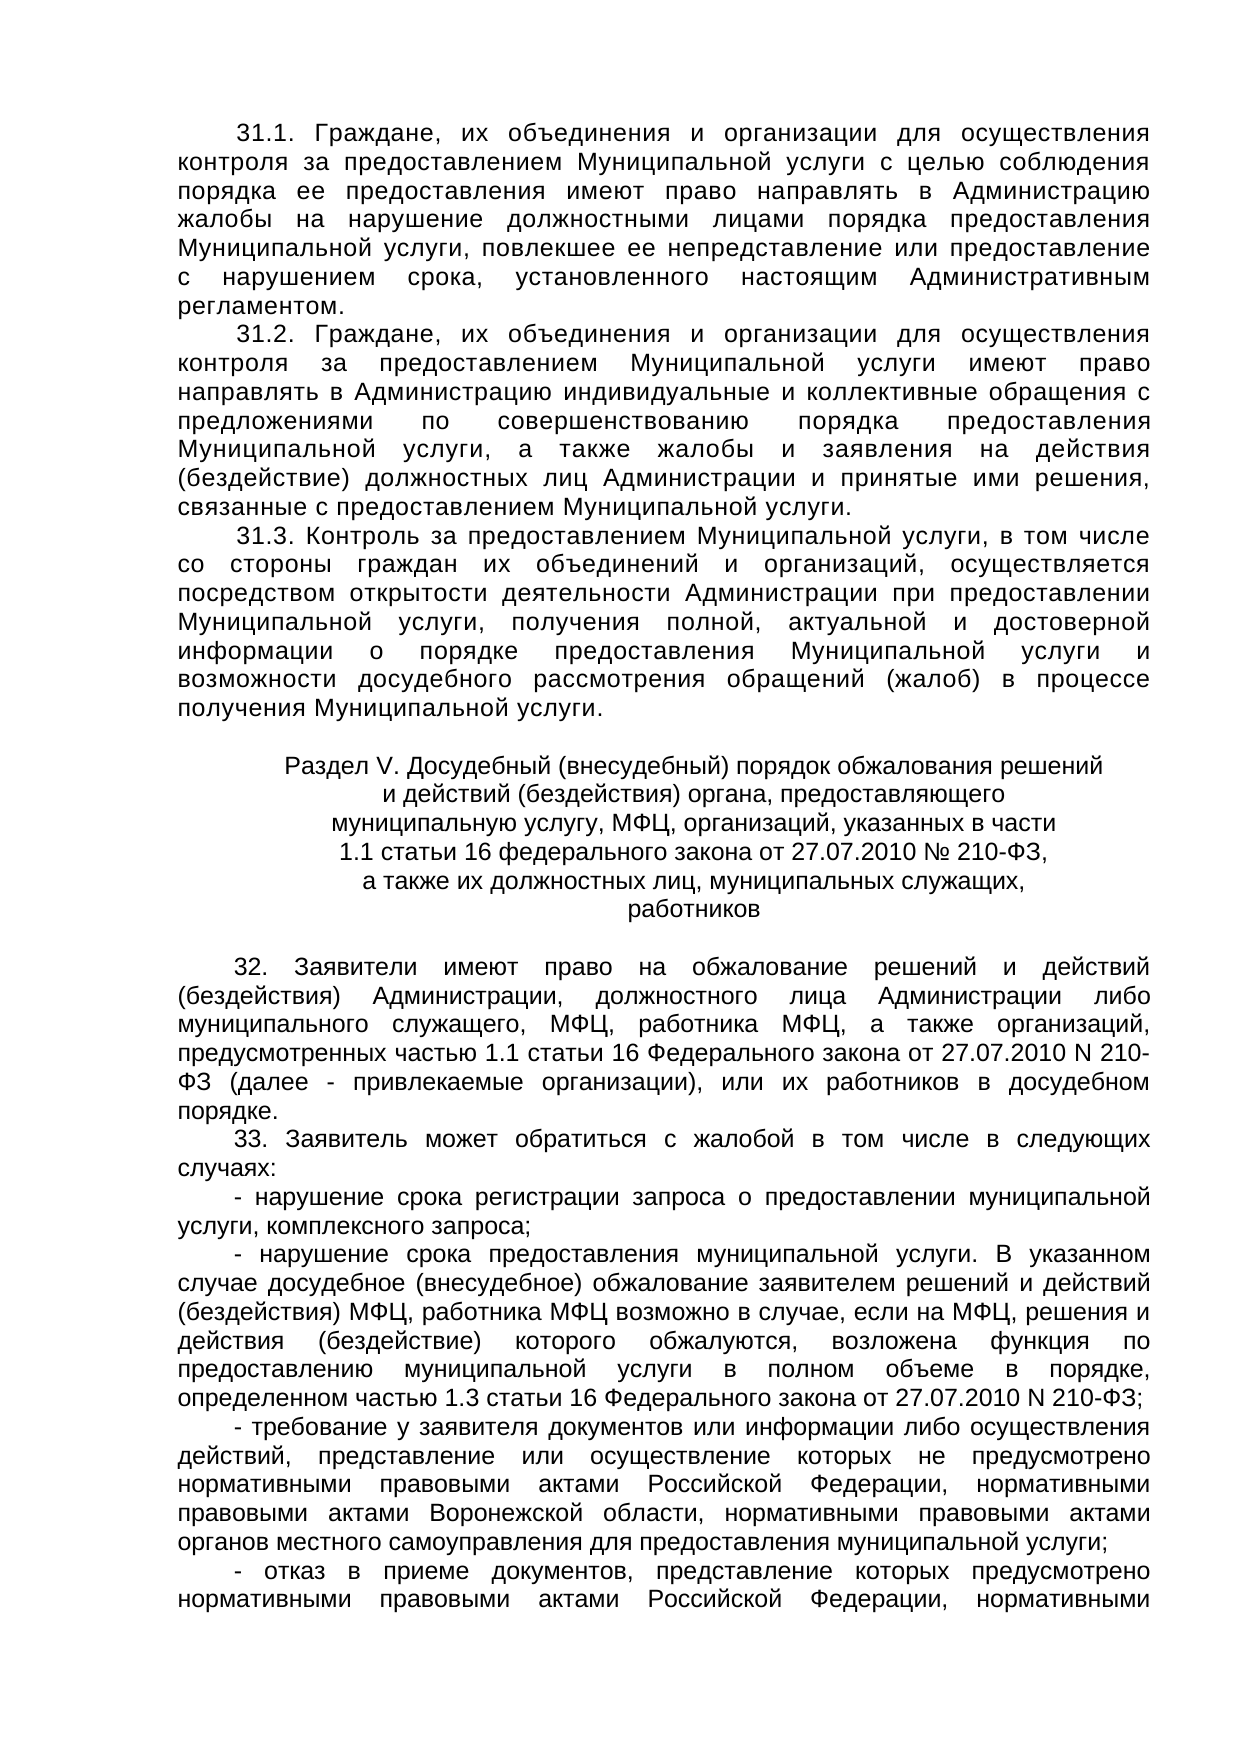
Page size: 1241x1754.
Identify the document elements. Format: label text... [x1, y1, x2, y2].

text муниципальную услугу, МФЦ, организаций, указанных в части [177, 808, 1152, 837]
text - нарушение срока регистрации запроса о предоставлении муниципальной услуги, комплексного запроса; [177, 1182, 1152, 1239]
text 32. Заявители имеют право на обжалование решений и действий (бездействия) Администрации, должностного лица Администрации либо муниципального служащего, МФЦ, работника МФЦ, а также организаций, предусмотренных частью 1.1 статьи 16 Федерального закона от 27.07.2010 N 210-ФЗ (далее - привлекаемые организации), или их работников в досудебном порядке. [177, 952, 1152, 1124]
text 1.1 статьи 16 федерального закона от 27.07.2010 № 210-ФЗ, [177, 837, 1152, 866]
text - требование у заявителя документов или информации либо осуществления действий, представление или осуществление которых не предусмотрено нормативными правовыми актами Российской Федерации, нормативными правовыми актами Воронежской области, нормативными правовыми актами органов местного самоуправления для предоставления муниципальной услуги; [177, 1412, 1152, 1556]
text - нарушение срока предоставления муниципальной услуги. В указанном случае досудебное (внесудебное) обжалование заявителем решений и действий (бездействия) МФЦ, работника МФЦ возможно в случае, если на МФЦ, решения и действия (бездействие) которого обжалуются, возложена функция по предоставлению муниципальной услуги в полном объеме в порядке, определенном частью 1.3 статьи 16 Федерального закона от 27.07.2010 N 210-ФЗ; [177, 1239, 1152, 1412]
text 31.3. Контроль за предоставлением Муниципальной услуги, в том числе со стороны граждан их объединений и организаций, осуществляется посредством открытости деятельности Администрации при предоставлении Муниципальной услуги, получения полной, актуальной и достоверной информации о порядке предоставления Муниципальной услуги и возможности досудебного рассмотрения обращений (жалоб) в процессе получения Муниципальной услуги. [177, 521, 1152, 722]
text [177, 1556, 1152, 1613]
text 31.2. Граждане, их объединения и организации для осуществления контроля за предоставлением Муниципальной услуги имеют право направлять в Администрацию индивидуальные и коллективные обращения с предложениями по совершенствованию порядка предоставления Муниципальной услуги, а также жалобы и заявления на действия (бездействие) должностных лиц Администрации и принятые ими решения, связанные с предоставлением Муниципальной услуги. [177, 319, 1152, 521]
text и действий (бездействия) органа, предоставляющего [177, 779, 1152, 808]
text 31.1. Граждане, их объединения и организации для осуществления контроля за предоставлением Муниципальной услуги с целью соблюдения порядка ее предоставления имеют право направлять в Администрацию жалобы на нарушение должностными лицами порядка предоставления Муниципальной услуги, повлекшее ее непредставление или предоставление с нарушением срока, установленного настоящим Административным регламентом. [177, 118, 1152, 319]
text Раздел V. Досудебный (внесудебный) порядок обжалования решений [177, 751, 1152, 779]
text работников [177, 894, 1152, 923]
text 33. Заявитель может обратиться с жалобой в том числе в следующих случаях: [177, 1124, 1152, 1182]
text а также их должностных лиц, муниципальных служащих, [177, 866, 1152, 894]
